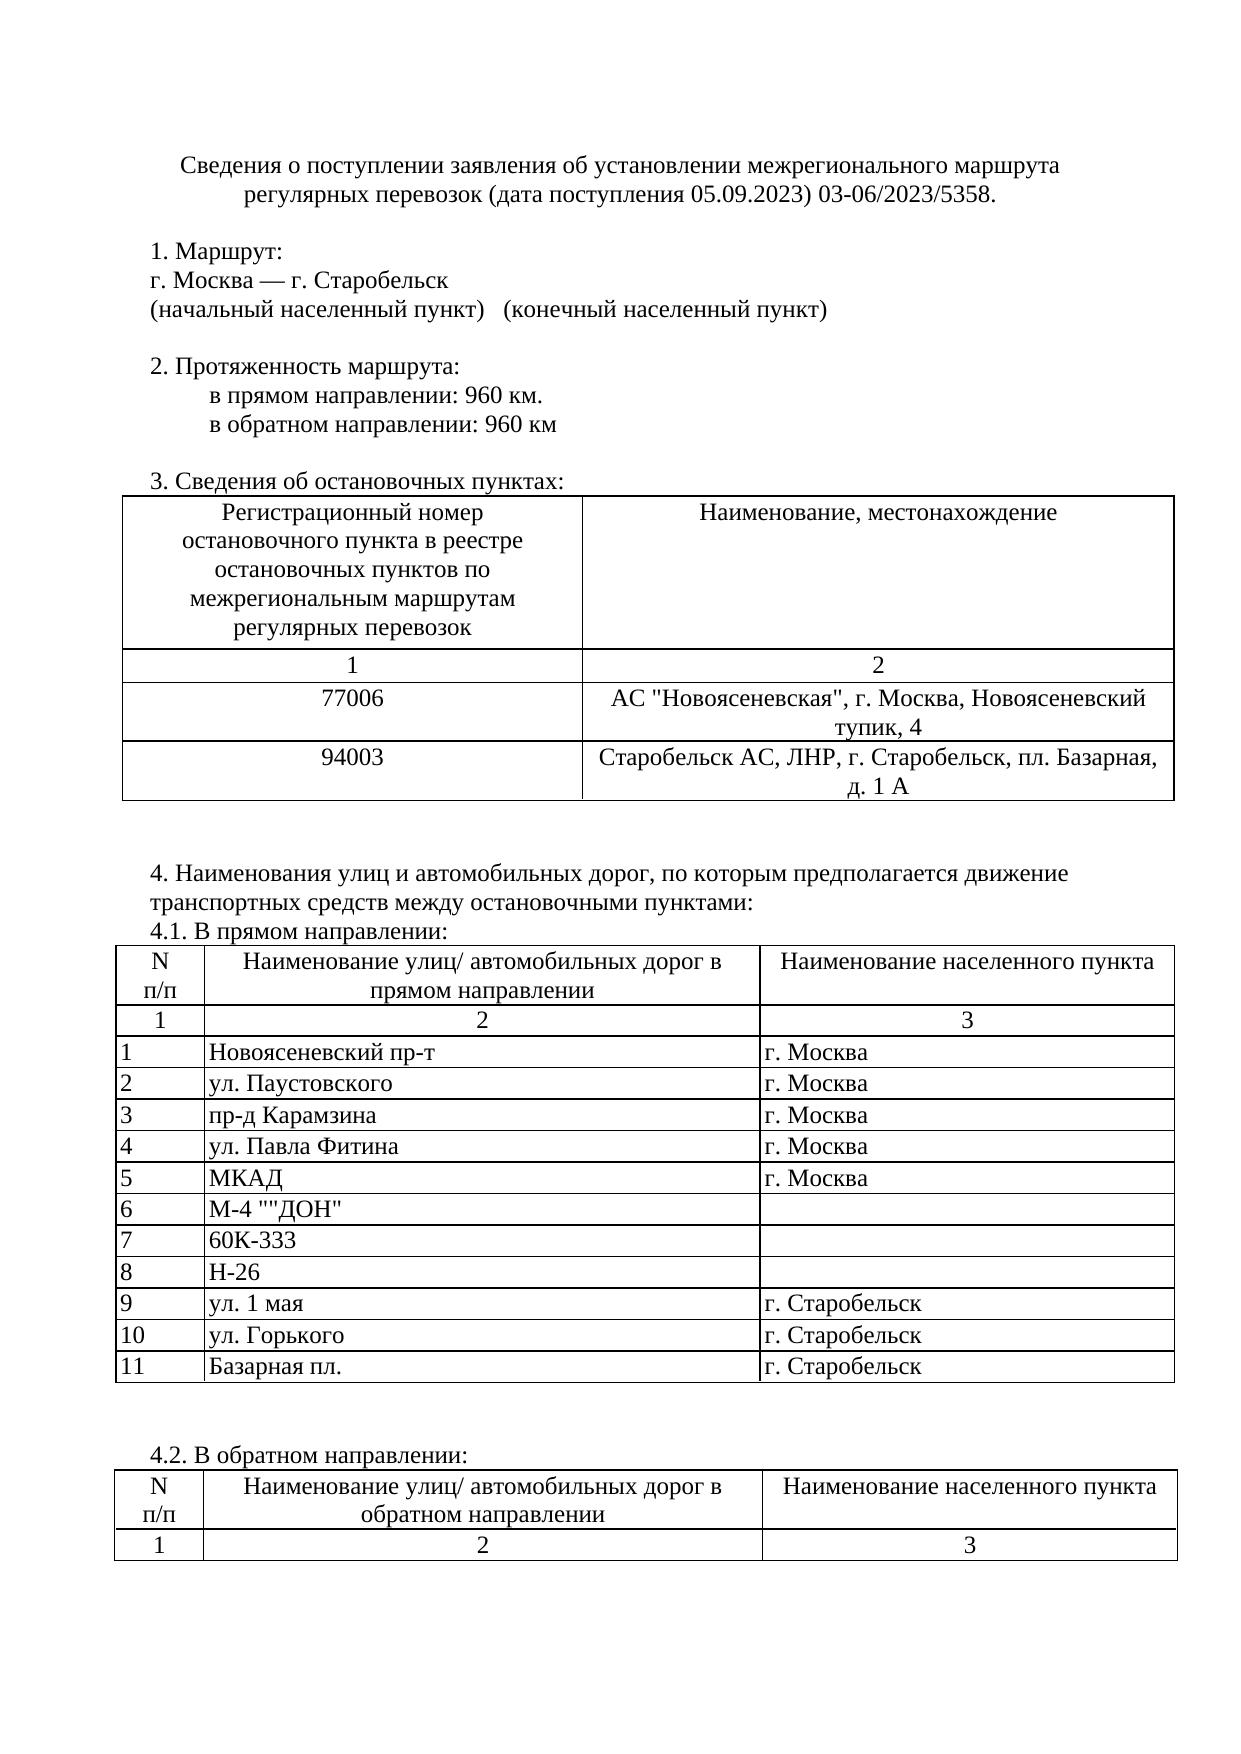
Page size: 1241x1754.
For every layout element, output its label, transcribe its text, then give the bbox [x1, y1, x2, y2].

text г. Москва — г. Старобельск [150, 265, 1090, 294]
table_cell 4 [117, 1131, 204, 1161]
table_cell Новоясеневский пр-т [205, 1037, 759, 1067]
table_cell 1 [117, 1037, 204, 1067]
table_cell г. Старобельск [761, 1289, 1174, 1318]
table_cell ул. Горького [205, 1320, 759, 1350]
text в обратном направлении: 960 км [150, 409, 1090, 437]
table_header Наименование населенного пункта [763, 1471, 1177, 1528]
table_header Регистрационный номер остановочного пункта в реестре остановочных пунктов по межрегиональным маршрутам регулярных перевозок [123, 497, 582, 648]
text 4.2. В обратном направлении: [150, 1440, 1090, 1469]
table_cell 1 [123, 650, 582, 681]
table_cell [761, 1226, 1174, 1256]
text в прямом направлении: 960 км. [150, 380, 1090, 409]
table_header Наименование улиц/ автомобильных дорог в прямом направлении [205, 946, 759, 1004]
table_cell 2 [205, 1006, 759, 1035]
table_cell 2 [204, 1530, 762, 1560]
table_cell 3 [117, 1100, 204, 1130]
table_header Наименование, местонахождение [583, 497, 1173, 648]
table_header Наименование населенного пункта [761, 946, 1174, 1004]
table_cell 9 [117, 1289, 204, 1318]
table_cell г. Москва [761, 1131, 1174, 1161]
table_cell ул. 1 мая [205, 1289, 759, 1318]
text 1. Маршрут: [150, 236, 1090, 265]
text 3. Сведения об остановочных пунктах: [150, 466, 1090, 495]
table_cell [761, 1257, 1174, 1287]
table_cell 11 [117, 1352, 204, 1381]
table_cell г. Москва [761, 1100, 1174, 1130]
table_cell 3 [761, 1006, 1174, 1035]
table_cell г. Москва [761, 1163, 1174, 1193]
table_cell 6 [117, 1194, 204, 1224]
table_cell г. Старобельск [761, 1352, 1174, 1381]
table_cell М-4 ""ДОН" [205, 1194, 759, 1224]
text 4.1. В прямом направлении: [150, 916, 1090, 945]
text (начальный населенный пункт) (конечный населенный пункт) [150, 294, 1090, 322]
table_header Наименование улиц/ автомобильных дорог в обратном направлении [204, 1471, 762, 1528]
table_cell 2 [117, 1068, 204, 1098]
table_cell 10 [117, 1320, 204, 1350]
table_cell пр-д Карамзина [205, 1100, 759, 1130]
table_cell 5 [117, 1163, 204, 1193]
table_cell 1 [115, 1529, 203, 1560]
table_cell 77006 [123, 683, 582, 740]
text 2. Протяженность маршрута: [150, 351, 1090, 380]
table_cell ул. Паустовского [205, 1068, 759, 1098]
table_cell 1 [117, 1006, 204, 1035]
table_header N п/п [115, 1471, 203, 1528]
table_cell АС "Новоясеневская", г. Москва, Новоясеневский тупик, 4 [583, 683, 1173, 740]
table_cell г. Москва [761, 1068, 1174, 1098]
table_cell г. Москва [761, 1037, 1174, 1067]
table_cell г. Старобельск [761, 1320, 1174, 1350]
table_header N п/п [117, 946, 204, 1004]
text Сведения о поступлении заявления об установлении межрегионального маршрута регулярных перевозок (дата поступления 05.09.2023) 03-06/2023/5358. [150, 150, 1090, 207]
table_cell МКАД [205, 1163, 759, 1193]
table_cell 3 [763, 1528, 1177, 1560]
table_cell 2 [583, 650, 1173, 681]
table_cell Старобельск АС, ЛНР, г. Старобельск, пл. Базарная, д. 1 А [583, 742, 1173, 799]
text 4. Наименования улиц и автомобильных дорог, по которым предполагается движение транспортных средств между остановочными пунктами: [150, 858, 1090, 916]
table_cell 8 [117, 1257, 204, 1287]
table_cell 94003 [123, 742, 582, 799]
table_cell 60К-333 [205, 1226, 759, 1256]
table_cell ул. Павла Фитина [205, 1131, 759, 1161]
table_cell Н-26 [205, 1257, 759, 1287]
table_cell 7 [117, 1226, 204, 1256]
table_cell [761, 1194, 1174, 1224]
table_cell Базарная пл. [205, 1352, 759, 1381]
